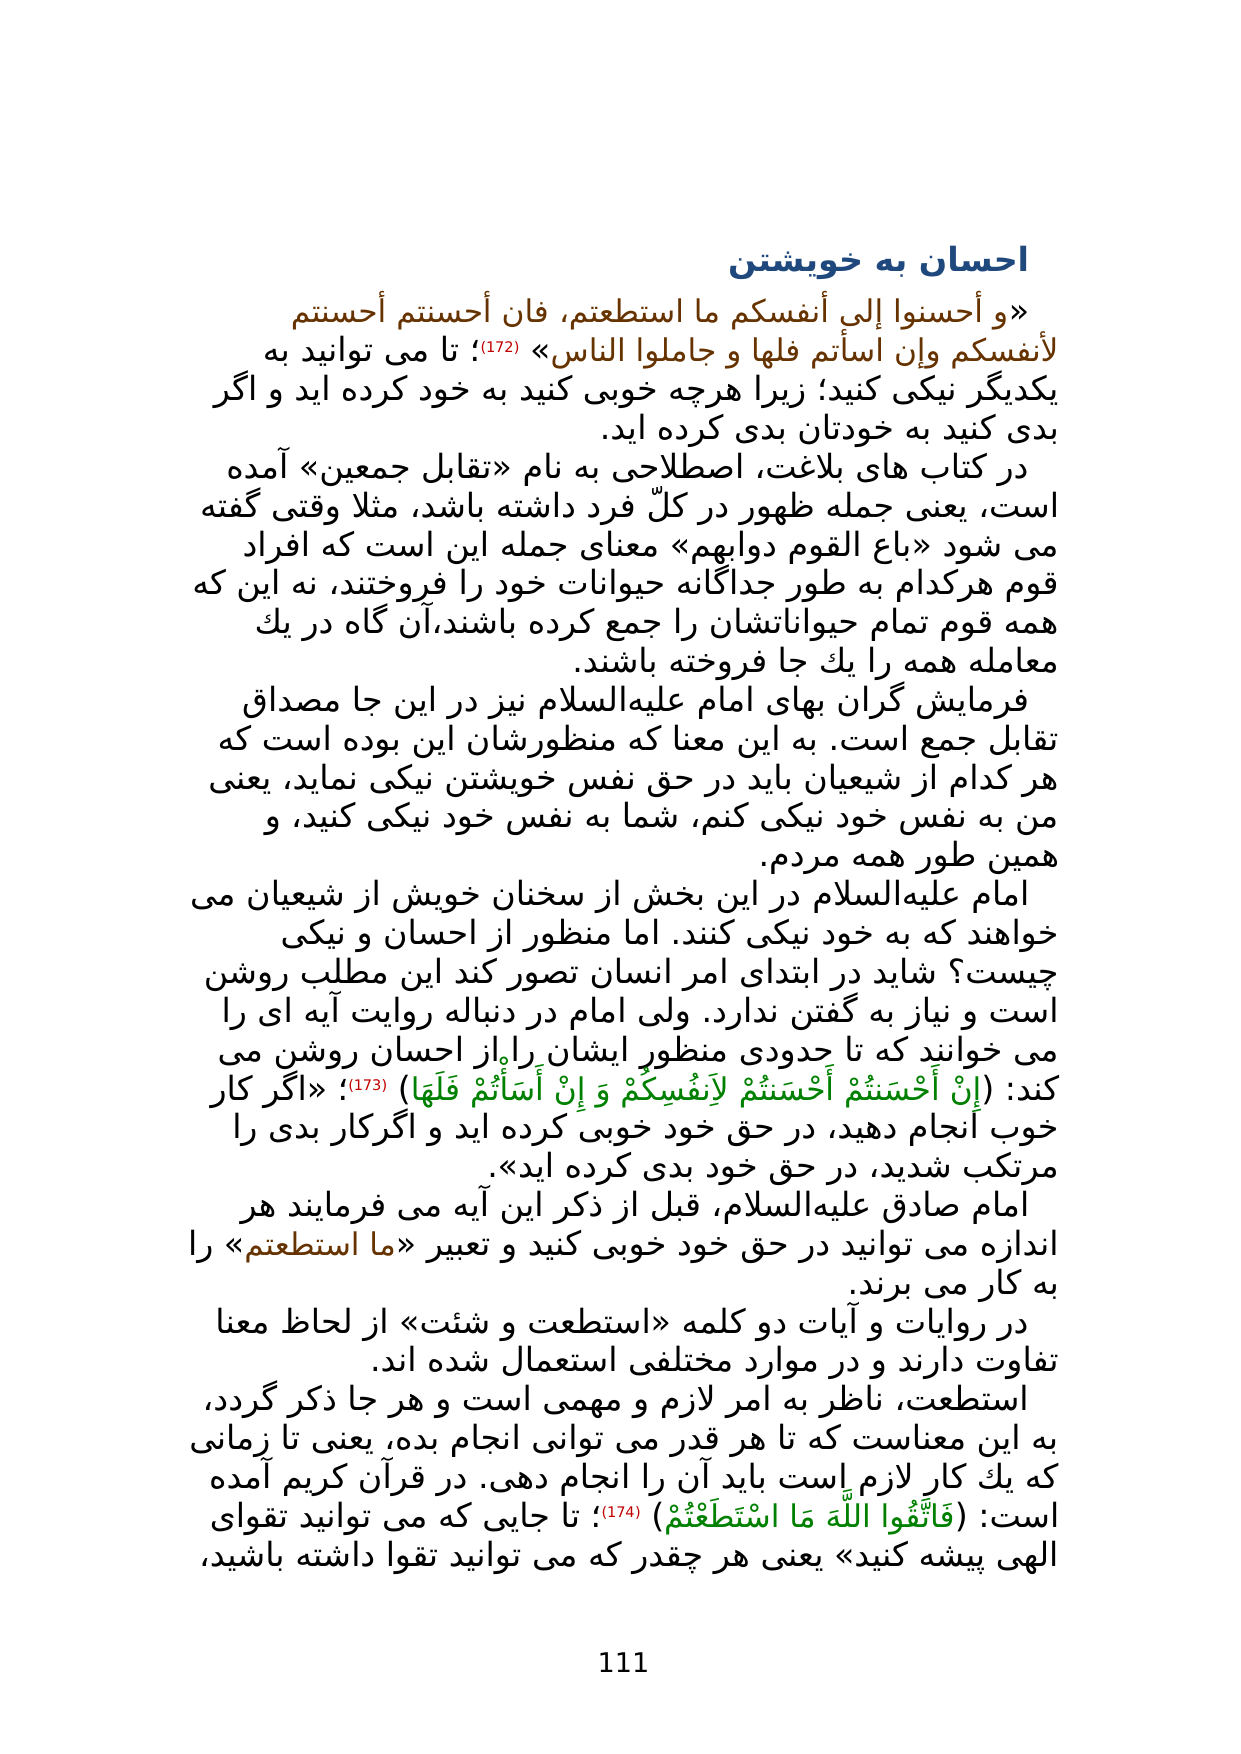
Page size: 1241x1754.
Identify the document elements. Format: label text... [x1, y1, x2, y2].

subtitle احسان به خويشتن [187, 241, 1059, 279]
text امام عليه‌السلام در اين بخش از سخنان خويش از شيعيان مى خواهند كه به خود نيكى كنند. اما منظور از احسان و نيكى چيست؟ شايد در ابتداى امر انسان تصور كند اين مطلب روشن است و نياز به گفتن ندارد. ولى امام در دنباله روايت آيه اى را مى خوانند كه تا حدودى منظور ايشان را از احسان روشن مى كند: (إِنْ أَحْسَنتُمْ أَحْسَنتُمْ لاَِنفُسِكُمْ وَ إِنْ أَسَأْتُمْ فَلَهَا) (173)؛ «اگر كار خوب انجام دهيد، در حق خود خوبى كرده ايد و اگركار بدى را مرتكب شديد، در حق خود بدى كرده ايد». [187, 875, 1059, 1186]
text «و أحسنوا إلى أنفسكم ما استطعتم، فان أحسنتم أحسنتم لأنفسكم وإن اسأتم فلها و جاملوا الناس» (172)؛ تا مى توانيد به يكديگر نيكى كنيد؛ زيرا هرچه خوبى كنيد به خود كرده ايد و اگر بدى كنيد به خودتان بدى كرده ايد. [187, 292, 1059, 447]
text فرمايش گران بهاى امام عليه‌السلام نيز در اين جا مصداق تقابل جمع است. به اين معنا كه منظورشان اين بوده است كه هر كدام از شيعيان بايد در حق نفس خويشتن نيكى نمايد، يعنى من به نفس خود نيكى كنم، شما به نفس خود نيكى كنيد، و همين طور همه مردم. [187, 680, 1059, 875]
text در روايات و آيات دو كلمه «استطعت و شئت» از لحاظ معنا تفاوت دارند و در موارد مختلفى استعمال شده اند. [187, 1302, 1059, 1380]
text در كتاب هاى بلاغت، اصطلاحى به نام «تقابل جمعين» آمده است، يعنى جمله ظهور در كلّ فرد داشته باشد، مثلا وقتى گفته مى شود «باع القوم دوابهم» معناى جمله اين است كه افراد قوم هركدام به طور جداگانه حيوانات خود را فروختند، نه اين كه همه قوم تمام حيواناتشان را جمع كرده باشند،آن گاه در يك معامله همه را يك جا فروخته باشند. [187, 447, 1059, 680]
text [187, 1380, 1059, 1574]
text امام صادق عليه‌السلام، قبل از ذكر اين آيه مى فرمايند هر اندازه مى توانيد در حق خود خوبى كنيد و تعبير «ما استطعتم» را به كار مى برند. [187, 1186, 1059, 1302]
